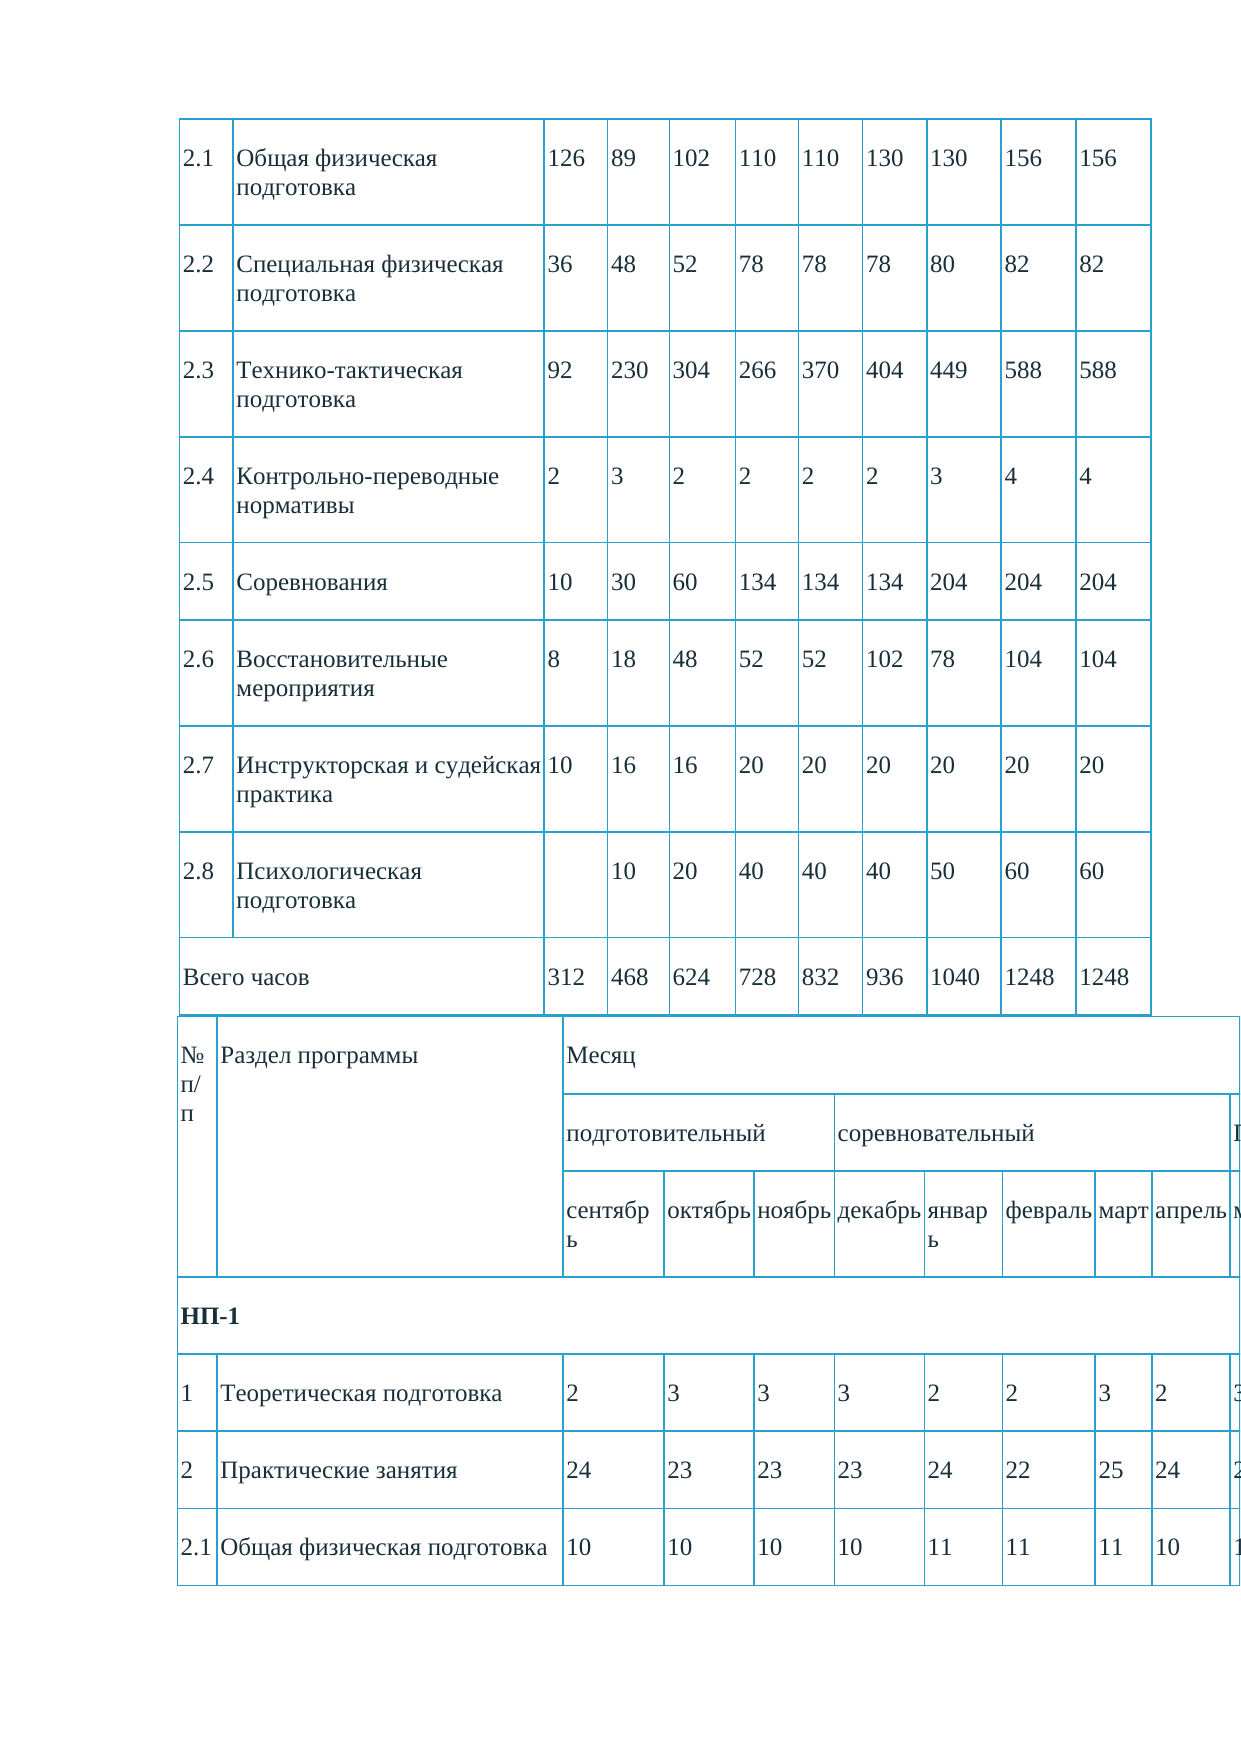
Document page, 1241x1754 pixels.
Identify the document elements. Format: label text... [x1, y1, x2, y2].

table_cell 2 [564, 1355, 663, 1430]
table_cell 80 [928, 226, 1000, 330]
table_cell 2 [545, 438, 607, 542]
table_cell 4 [1077, 438, 1150, 542]
table_cell 24 [925, 1432, 1002, 1507]
table_cell 16 [608, 727, 669, 831]
table_cell октябрь [665, 1172, 753, 1276]
table_cell 48 [608, 226, 669, 330]
table_cell 2.5 [180, 543, 232, 619]
table_cell 102 [863, 621, 926, 725]
table_cell 2.8 [180, 833, 232, 937]
table_cell 20 [799, 727, 862, 831]
table_cell апрель [1153, 1172, 1229, 1276]
table_cell 588 [1002, 332, 1075, 436]
table_cell 1248 [1077, 938, 1150, 1014]
table_cell 134 [863, 543, 926, 619]
table_cell 40 [863, 833, 926, 937]
table_cell 10 [545, 727, 607, 831]
table_cell 11 [1003, 1509, 1094, 1585]
table_cell 2 [178, 1432, 216, 1507]
table_cell 20 [670, 833, 735, 937]
table_cell 3 [755, 1355, 834, 1430]
table_cell 204 [928, 543, 1000, 619]
table_cell 52 [736, 621, 798, 725]
table_cell 156 [1077, 120, 1150, 224]
table_cell 404 [863, 332, 926, 436]
table_cell 11 [925, 1509, 1002, 1585]
table_cell 2 [1003, 1355, 1094, 1430]
table_cell 1 [178, 1355, 216, 1430]
table_cell Общая физическая подготовка [234, 120, 543, 224]
table_cell соревновательный [835, 1095, 1229, 1170]
table_cell январь [925, 1172, 1002, 1276]
table_cell 3 [928, 438, 1000, 542]
table_cell 10 [665, 1509, 753, 1585]
table_cell ноябрь [755, 1172, 834, 1276]
table_cell 10 [835, 1509, 924, 1585]
table_cell Общая физическая подготовка [218, 1509, 562, 1585]
table_cell Восстановительные мероприятия [234, 621, 543, 725]
table_cell Контрольно-переводные нормативы [234, 438, 543, 542]
table_cell 48 [670, 621, 735, 725]
table_cell 24 [564, 1432, 663, 1507]
table_cell 2 [736, 438, 798, 542]
table_cell 22 [1003, 1432, 1094, 1507]
table_cell 52 [799, 621, 862, 725]
table_cell 3 [1096, 1355, 1151, 1430]
table_cell 20 [928, 727, 1000, 831]
table_cell 2.3 [180, 332, 232, 436]
table_cell подготовительный [564, 1095, 834, 1170]
table_cell декабрь [835, 1172, 924, 1276]
table_cell 23 [755, 1432, 834, 1507]
table_cell 89 [608, 120, 669, 224]
table_cell 50 [928, 833, 1000, 937]
table_cell 468 [608, 938, 669, 1014]
table_cell 588 [1077, 332, 1150, 436]
table_cell 23 [835, 1432, 924, 1507]
table_cell 728 [736, 938, 798, 1014]
table_cell Теоретическая подготовка [218, 1355, 562, 1430]
table_cell 624 [670, 938, 735, 1014]
table_cell Практические занятия [218, 1432, 562, 1507]
table_cell 60 [1077, 833, 1150, 937]
table_cell 2 [863, 438, 926, 542]
table_cell 20 [1077, 727, 1150, 831]
table_cell 104 [1002, 621, 1075, 725]
table_cell 30 [608, 543, 669, 619]
table_cell 92 [545, 332, 607, 436]
table_cell 304 [670, 332, 735, 436]
table_cell 110 [736, 120, 798, 224]
table_cell [545, 833, 607, 937]
table_cell 156 [1002, 120, 1075, 224]
table_cell 2.7 [180, 727, 232, 831]
table_cell 2 [670, 438, 735, 542]
table_cell НП-1 [178, 1278, 1239, 1353]
table_cell 2.6 [180, 621, 232, 725]
table_cell 3 [608, 438, 669, 542]
table_cell 78 [863, 226, 926, 330]
table_cell Инструкторская и судейская практика [234, 727, 543, 831]
table_cell 20 [863, 727, 926, 831]
table_cell 78 [799, 226, 862, 330]
table_cell 2.4 [180, 438, 232, 542]
table_cell 4 [1002, 438, 1075, 542]
table_cell Психологическая подготовка [234, 833, 543, 937]
table_cell 126 [545, 120, 607, 224]
table_cell сентябрь [564, 1172, 663, 1276]
table_cell 936 [863, 938, 926, 1014]
table_cell 2 [925, 1355, 1002, 1430]
table_cell 18 [608, 621, 669, 725]
table_cell 102 [670, 120, 735, 224]
table_cell февраль [1003, 1172, 1094, 1276]
table_cell 10 [1153, 1509, 1229, 1585]
table_cell 40 [736, 833, 798, 937]
table_cell 1248 [1002, 938, 1075, 1014]
table_cell март [1096, 1172, 1151, 1276]
table_cell 8 [545, 621, 607, 725]
table_cell 1040 [928, 938, 1000, 1014]
table_header Месяц [564, 1017, 1239, 1093]
table_cell 2.1 [178, 1509, 216, 1585]
table_cell 24 [1153, 1432, 1229, 1507]
table_cell 11 [1096, 1509, 1151, 1585]
table_header Раздел программы [218, 1017, 562, 1276]
table_cell 10 [755, 1509, 834, 1585]
table_cell 2.1 [180, 120, 232, 224]
table_cell 110 [799, 120, 862, 224]
table_cell 3 [835, 1355, 924, 1430]
table_cell 104 [1077, 621, 1150, 725]
table_cell 82 [1002, 226, 1075, 330]
table_cell 25 [1096, 1432, 1151, 1507]
table_cell 134 [736, 543, 798, 619]
table_cell 2.2 [180, 226, 232, 330]
table_cell 78 [736, 226, 798, 330]
table_cell 204 [1002, 543, 1075, 619]
table_cell 40 [799, 833, 862, 937]
table_cell 10 [564, 1509, 663, 1585]
table_cell 78 [928, 621, 1000, 725]
table_cell 20 [736, 727, 798, 831]
table_cell 3 [665, 1355, 753, 1430]
table_cell 2 [799, 438, 862, 542]
table_cell 52 [670, 226, 735, 330]
table_cell 230 [608, 332, 669, 436]
table_cell 370 [799, 332, 862, 436]
table_cell 10 [608, 833, 669, 937]
table_cell 130 [863, 120, 926, 224]
table_cell 449 [928, 332, 1000, 436]
table_cell 832 [799, 938, 862, 1014]
table_cell 266 [736, 332, 798, 436]
table_cell 10 [545, 543, 607, 619]
table_cell 60 [670, 543, 735, 619]
table_cell Специальная физическая подготовка [234, 226, 543, 330]
table_cell 23 [665, 1432, 753, 1507]
table_cell 130 [928, 120, 1000, 224]
table_cell 60 [1002, 833, 1075, 937]
table_cell 82 [1077, 226, 1150, 330]
table_cell 20 [1002, 727, 1075, 831]
table_cell 2 [1153, 1355, 1229, 1430]
table_cell 16 [670, 727, 735, 831]
table_header № п/п [178, 1017, 216, 1276]
table_cell 36 [545, 226, 607, 330]
table_cell 134 [799, 543, 862, 619]
table_cell 312 [545, 938, 607, 1014]
table_cell Технико-тактическая подготовка [234, 332, 543, 436]
table_cell 204 [1077, 543, 1150, 619]
table_cell Всего часов [180, 938, 543, 1014]
table_cell Соревнования [234, 543, 543, 619]
